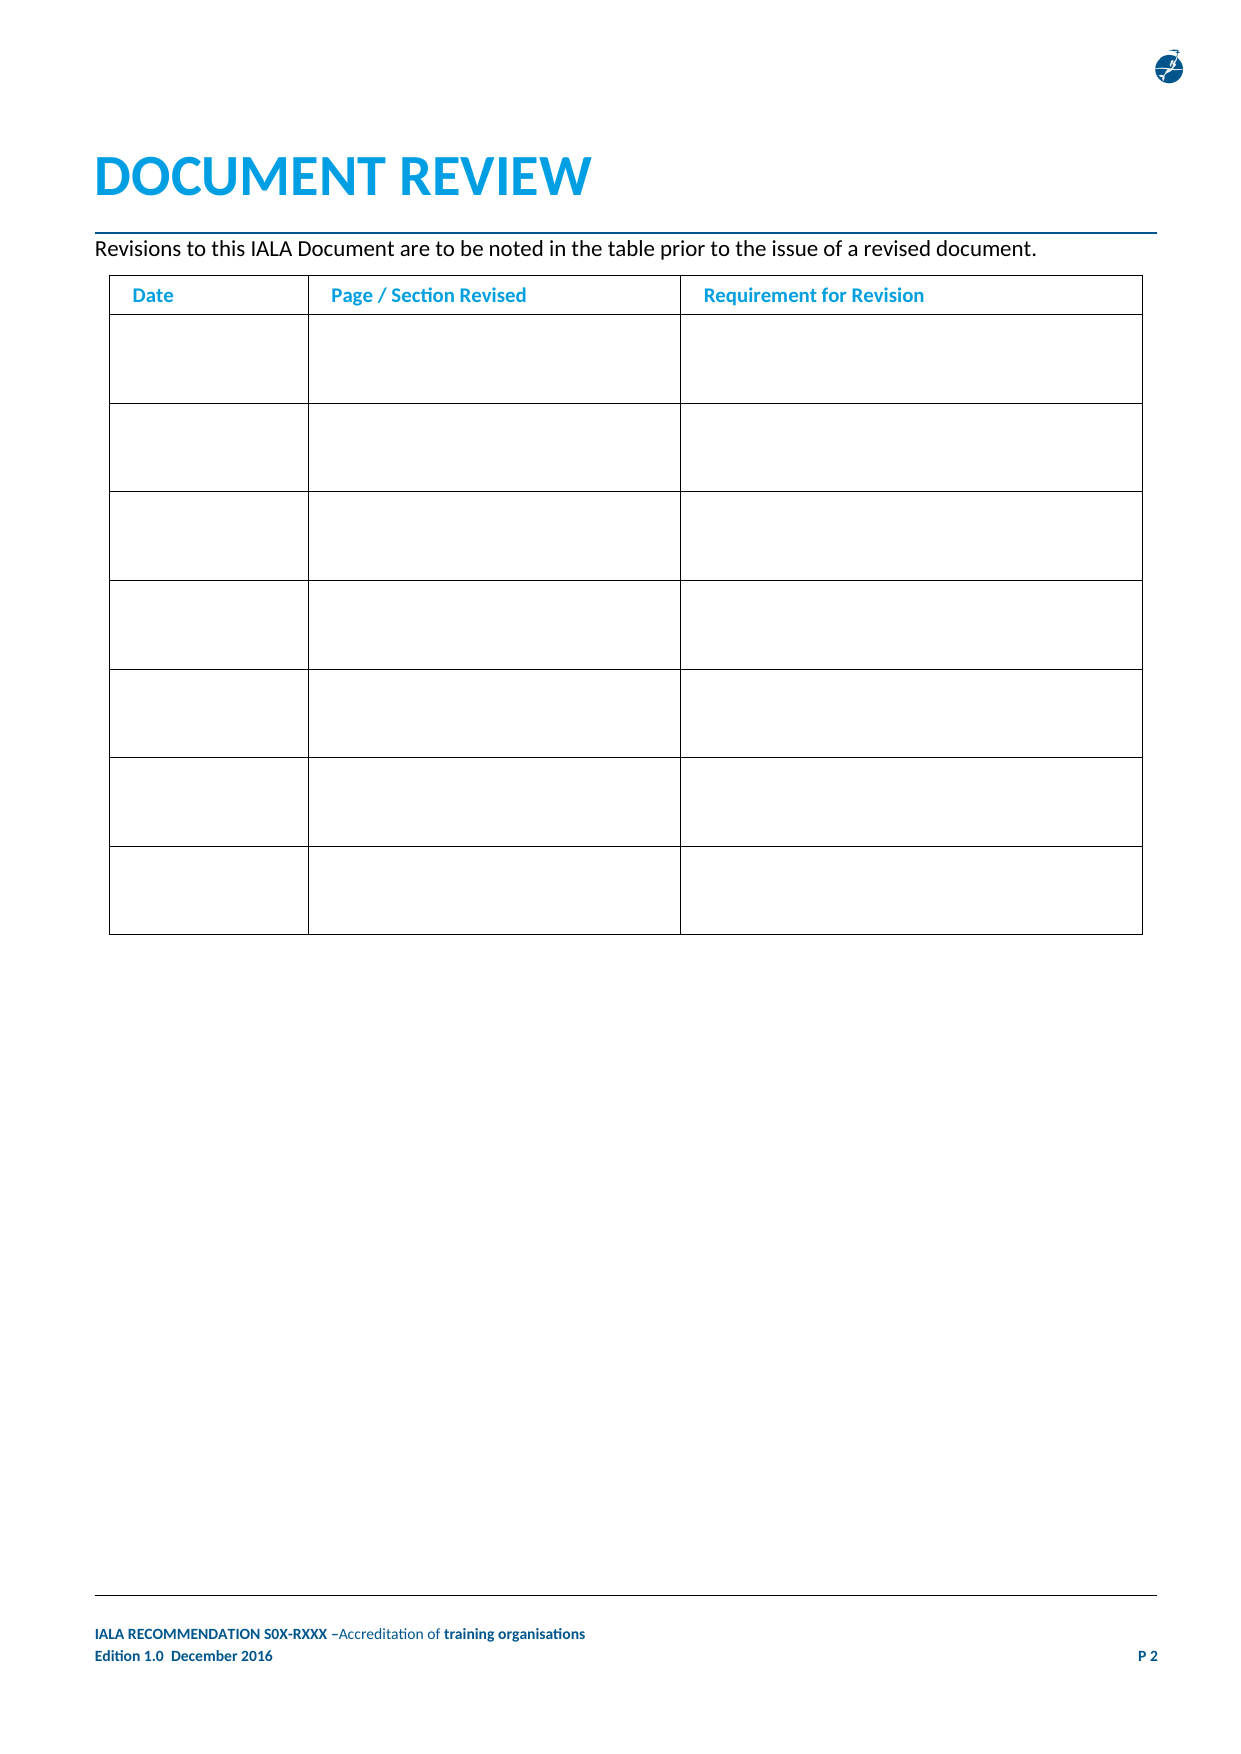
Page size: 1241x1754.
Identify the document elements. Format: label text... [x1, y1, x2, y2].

table_cell [110, 758, 308, 846]
table_cell [309, 492, 680, 580]
table_header Page / Section Revised [309, 276, 680, 314]
table_cell [681, 758, 1142, 846]
table_cell [681, 315, 1142, 402]
picture [1123, 0, 1241, 118]
table_cell [110, 404, 308, 491]
table_cell [110, 670, 308, 757]
table_cell [110, 315, 308, 402]
table_cell [309, 581, 680, 668]
table_header Date [110, 276, 308, 314]
table_header Requirement for Revision [681, 276, 1142, 314]
table_cell [309, 670, 680, 757]
table_cell [110, 581, 308, 668]
table_cell [681, 492, 1142, 580]
table_cell [309, 315, 680, 402]
table_cell [309, 404, 680, 491]
table_cell [681, 404, 1142, 491]
table_cell [309, 847, 680, 934]
table_cell [681, 581, 1142, 668]
table_cell [681, 847, 1142, 934]
table_cell [309, 758, 680, 846]
table_cell [110, 492, 308, 580]
table_cell [110, 847, 308, 934]
table_cell [681, 670, 1142, 757]
text Revisions to this IALA Document are to be noted in the table prior to the issue of a revised document. [94, 234, 1157, 262]
